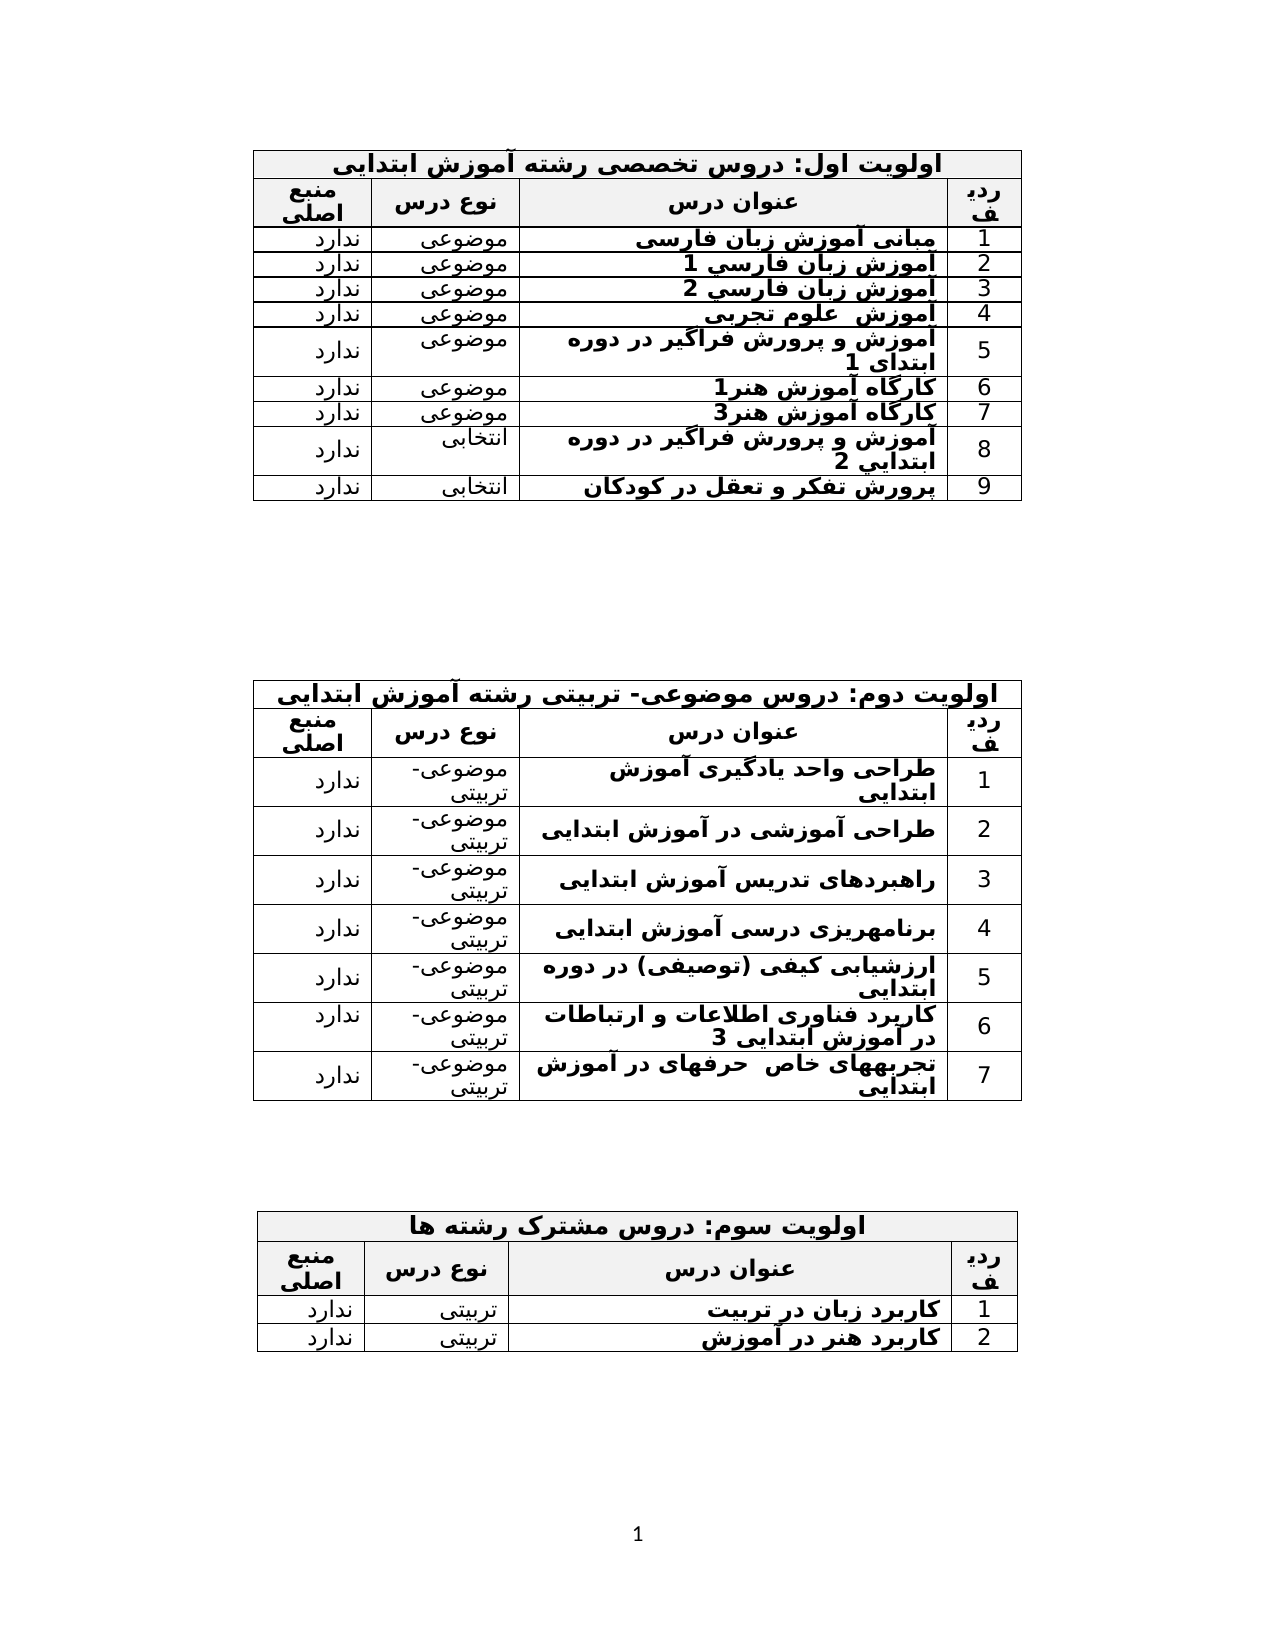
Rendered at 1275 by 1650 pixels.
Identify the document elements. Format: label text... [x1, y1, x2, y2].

table_cell موضوعی-تربیتی [372, 856, 519, 904]
table_cell عنوان درس [520, 179, 947, 226]
table_cell آموزش زبان فارسي 1 [520, 253, 947, 276]
table_cell ندارد [254, 278, 371, 301]
table_cell موضوعی-تربیتی [372, 1003, 519, 1051]
table_cell تربیتی [365, 1296, 508, 1323]
table_cell آموزش و پرورش فراگير در دوره ابتدای 1 [520, 328, 947, 376]
table_cell 6 [948, 377, 1021, 401]
table_cell ندارد [254, 377, 371, 401]
table_cell 2 [952, 1324, 1017, 1351]
table_cell 2 [948, 807, 1021, 855]
table_cell عنوان درس [509, 1242, 951, 1295]
table_cell موضوعی-تربیتی [372, 807, 519, 855]
table_cell ندارد [254, 228, 371, 251]
table_cell ندارد [254, 427, 371, 474]
table_cell 1 [948, 228, 1021, 251]
table_cell عنوان درس [520, 709, 947, 757]
table_cell موضوعی [372, 377, 519, 401]
table_cell کاربرد زبان در تربیت [509, 1296, 951, 1323]
table_cell ندارد [254, 253, 371, 276]
table_cell کاربرد فناوری اطلاعات و ارتباطات در آموزش ابتدایی 3 [520, 1003, 947, 1051]
table_cell ندارد [254, 476, 371, 499]
table_cell طراحی آموزشی در آموزش ابتدایی [520, 807, 947, 855]
table_cell ندارد [254, 954, 371, 1002]
table_cell موضوعی [372, 402, 519, 426]
table_cell 2 [948, 253, 1021, 276]
table_cell 6 [948, 1003, 1021, 1051]
table_cell موضوعی-تربیتی [372, 758, 519, 806]
table_cell 3 [948, 856, 1021, 904]
table_cell منبع اصلی [254, 709, 371, 757]
table_header اولویت دوم: دروس موضوعی- تربیتی رشته آموزش ابتدایی [254, 681, 1021, 708]
table_cell ندارد [258, 1324, 364, 1351]
table_cell طراحی واحد یادگیری آموزش ابتدایی [520, 758, 947, 806]
table_header اولویت سوم: دروس مشترک رشته ها [258, 1212, 1017, 1241]
table_cell موضوعی [372, 278, 519, 301]
table_cell موضوعی [372, 328, 519, 376]
table_cell کارگاه آموزش هنر3 [520, 402, 947, 426]
table_cell 5 [948, 954, 1021, 1002]
table_cell ندارد [254, 1003, 371, 1051]
table_cell 7 [948, 1052, 1021, 1100]
table_cell ردیف [952, 1242, 1017, 1295]
table_cell 5 [948, 328, 1021, 376]
table_cell راهبردهای تدریس آموزش ابتدایی [520, 856, 947, 904]
table_cell 1 [952, 1296, 1017, 1323]
table_cell 4 [948, 905, 1021, 953]
table_cell موضوعی-تربیتی [372, 1052, 519, 1100]
table_cell موضوعی [372, 253, 519, 276]
table_cell ندارد [254, 328, 371, 376]
table_cell نوع درس [372, 709, 519, 757]
table_cell موضوعی-تربیتی [372, 905, 519, 953]
table_cell 3 [948, 278, 1021, 301]
table_cell تربیتی [365, 1324, 508, 1351]
table_cell ندارد [254, 402, 371, 426]
table_cell ندارد [254, 1052, 371, 1100]
table_cell ندارد [254, 856, 371, 904]
table_cell ندارد [258, 1296, 364, 1323]
table_cell انتخابی [372, 476, 519, 499]
table_cell تجربههای خاص حرفهای در آموزش ابتدایی [520, 1052, 947, 1100]
table_cell منبع اصلی [258, 1242, 364, 1295]
table_cell منبع اصلی [254, 179, 371, 226]
table_cell موضوعی [372, 303, 519, 326]
table_cell آموزش و پرورش فراگير در دوره ابتدايي 2 [520, 427, 947, 474]
table_cell پرورش تفكر و تعقل در کودکان [520, 476, 947, 499]
table_cell کاربرد هنر در آموزش [509, 1324, 951, 1351]
table_cell نوع درس [372, 179, 519, 226]
table_cell ردیف [948, 709, 1021, 757]
table_cell برنامهریزی درسی آموزش ابتدایی [520, 905, 947, 953]
table_cell 1 [948, 758, 1021, 806]
table_cell 4 [948, 303, 1021, 326]
table_cell آموزش علوم تجربی [520, 303, 947, 326]
table_cell انتخابی [372, 427, 519, 474]
table_cell مبانی آموزش زبان فارسی [520, 228, 947, 251]
table_cell 9 [948, 476, 1021, 499]
table_cell ردیف [948, 179, 1021, 226]
table_cell ارزشیابی کیفی (توصیفی) در دوره ابتدایی [520, 954, 947, 1002]
table_cell 8 [948, 427, 1021, 474]
table_cell نوع درس [365, 1242, 508, 1295]
table_cell ندارد [254, 758, 371, 806]
table_cell ندارد [254, 905, 371, 953]
table_cell 7 [948, 402, 1021, 426]
table_cell ندارد [254, 303, 371, 326]
table_cell موضوعی [372, 228, 519, 251]
table_cell کارگاه آموزش هنر1 [520, 377, 947, 401]
table_header اولویت اول: دروس تخصصی رشته آموزش ابتدایی [254, 151, 1021, 177]
table_cell موضوعی-تربیتی [372, 954, 519, 1002]
table_cell آموزش زبان فارسي 2 [520, 278, 947, 301]
table_cell ندارد [254, 807, 371, 855]
